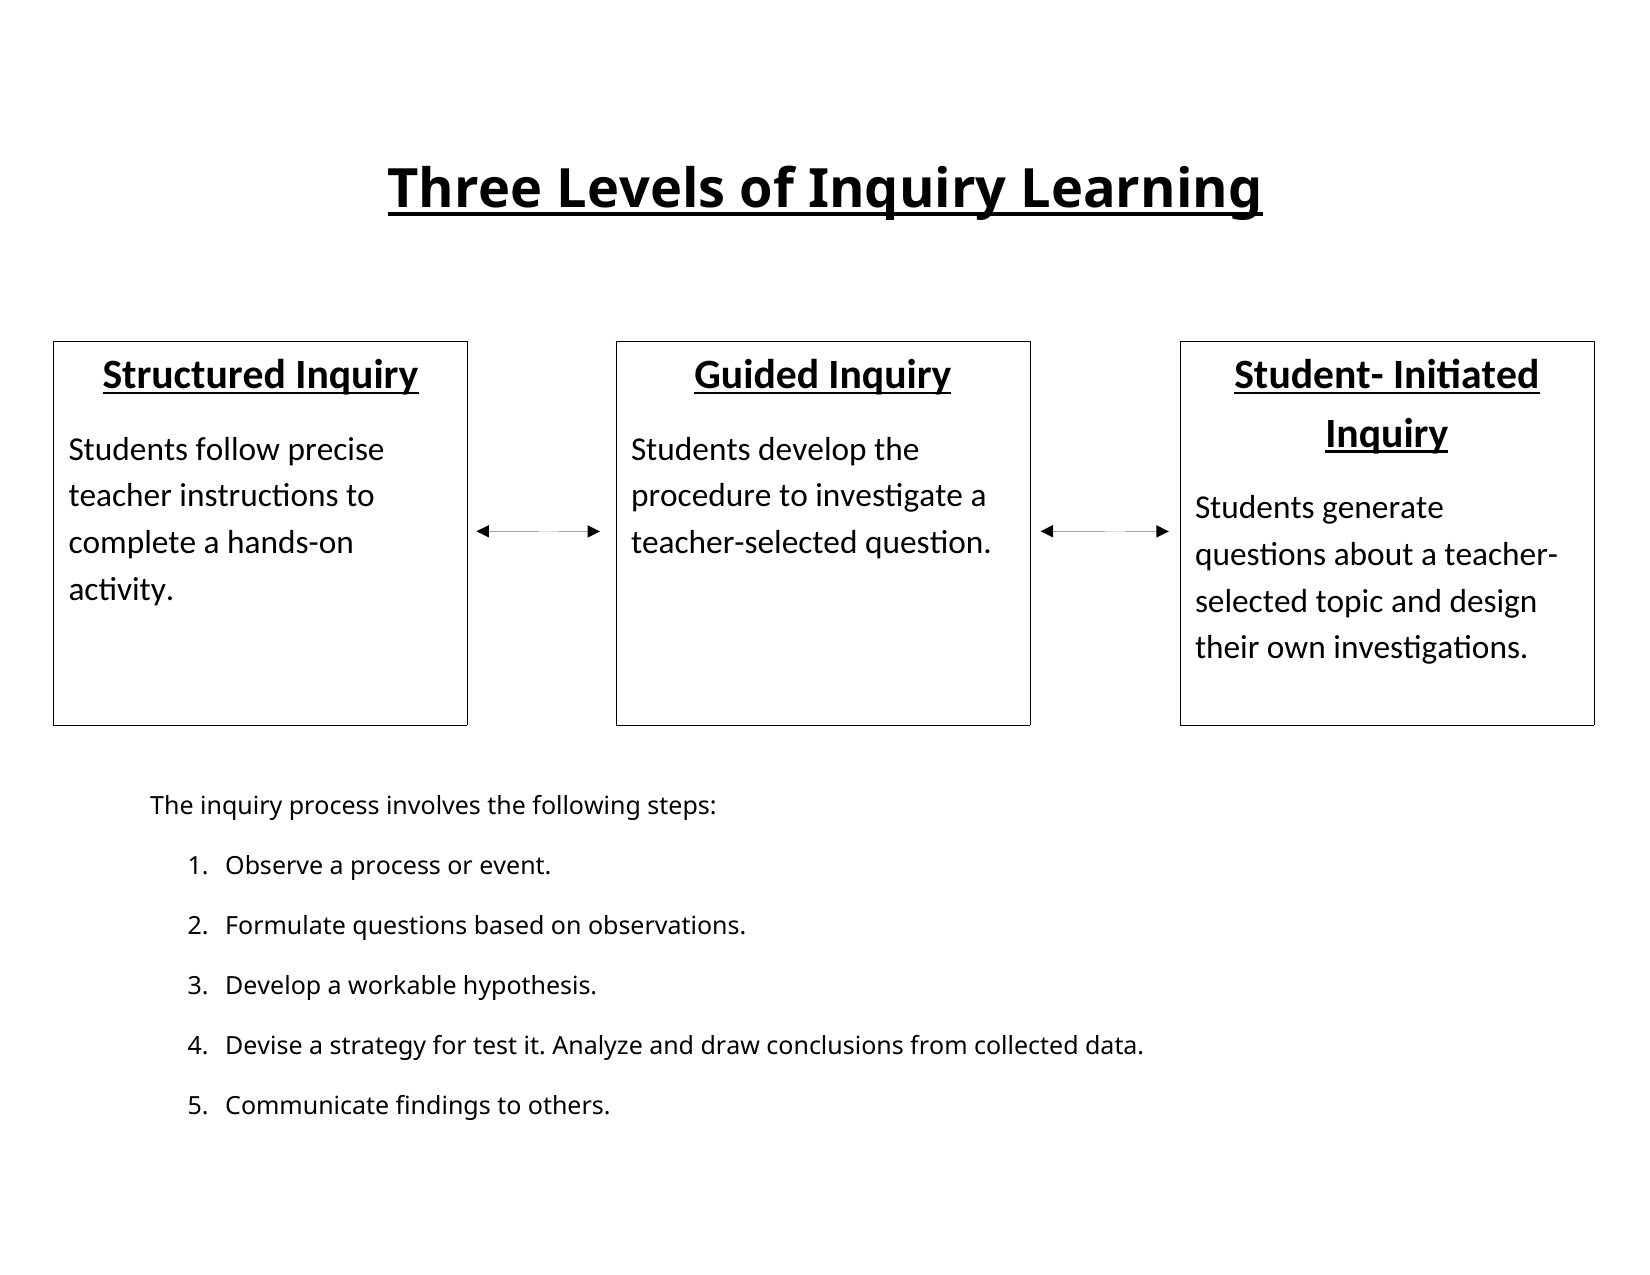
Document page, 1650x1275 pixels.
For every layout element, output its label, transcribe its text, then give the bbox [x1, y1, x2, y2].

list Observe a process or event. [187, 847, 1500, 882]
list Devise a strategy for test it. Analyze and draw conclusions from collected data. [187, 1027, 1500, 1062]
text The inquiry process involves the following steps: [150, 787, 1500, 822]
list Develop a workable hypothesis. [187, 967, 1500, 1002]
list Formulate questions based on observations. [187, 907, 1500, 942]
list Communicate findings to others. [187, 1087, 1500, 1122]
text Three Levels of Inquiry Learning [150, 150, 1500, 224]
